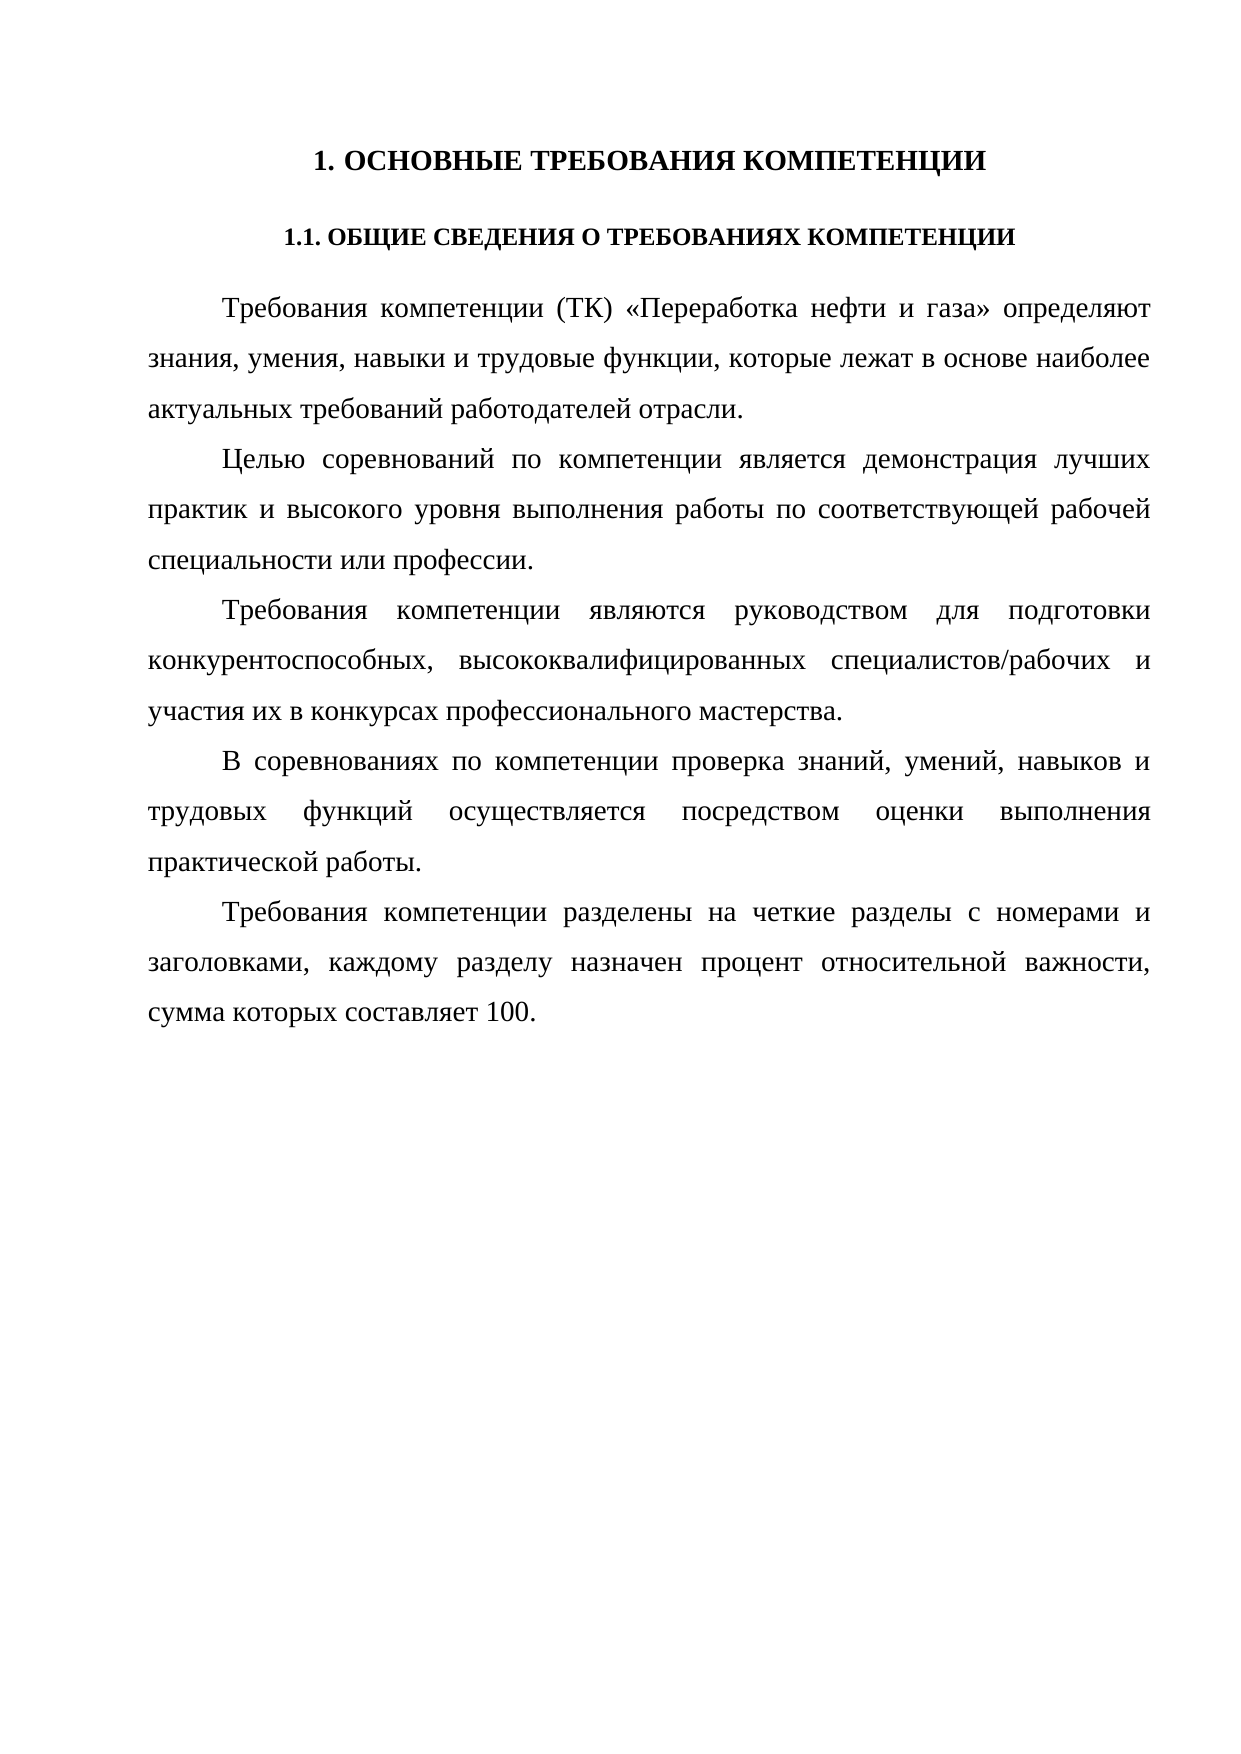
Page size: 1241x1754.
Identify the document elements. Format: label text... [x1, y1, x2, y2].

text Требования компетенции являются руководством для подготовки конкурентоспособных, высококвалифицированных специалистов/рабочих и участия их в конкурсах профессионального мастерства. [148, 592, 1152, 726]
text 1. ОСНОВНЫЕ ТРЕБОВАНИЯ КОМПЕТЕНЦИИ [148, 143, 1152, 177]
text Требования компетенции (ТК) «Переработка нефти и газа» определяют знания, умения, навыки и трудовые функции, которые лежат в основе наиболее актуальных требований работодателей отрасли. [148, 290, 1152, 424]
text Требования компетенции разделены на четкие разделы с номерами и заголовками, каждому разделу назначен процент относительной важности, сумма которых составляет 100. [148, 894, 1152, 1028]
text Целью соревнований по компетенции является демонстрация лучших практик и высокого уровня выполнения работы по соответствующей рабочей специальности или профессии. [148, 441, 1152, 575]
text В соревнованиях по компетенции проверка знаний, умений, навыков и трудовых функций осуществляется посредством оценки выполнения практической работы. [148, 743, 1152, 877]
text 1.1. ОБЩИЕ СВЕДЕНИЯ О ТРЕБОВАНИЯХ КОМПЕТЕНЦИИ [148, 222, 1152, 251]
